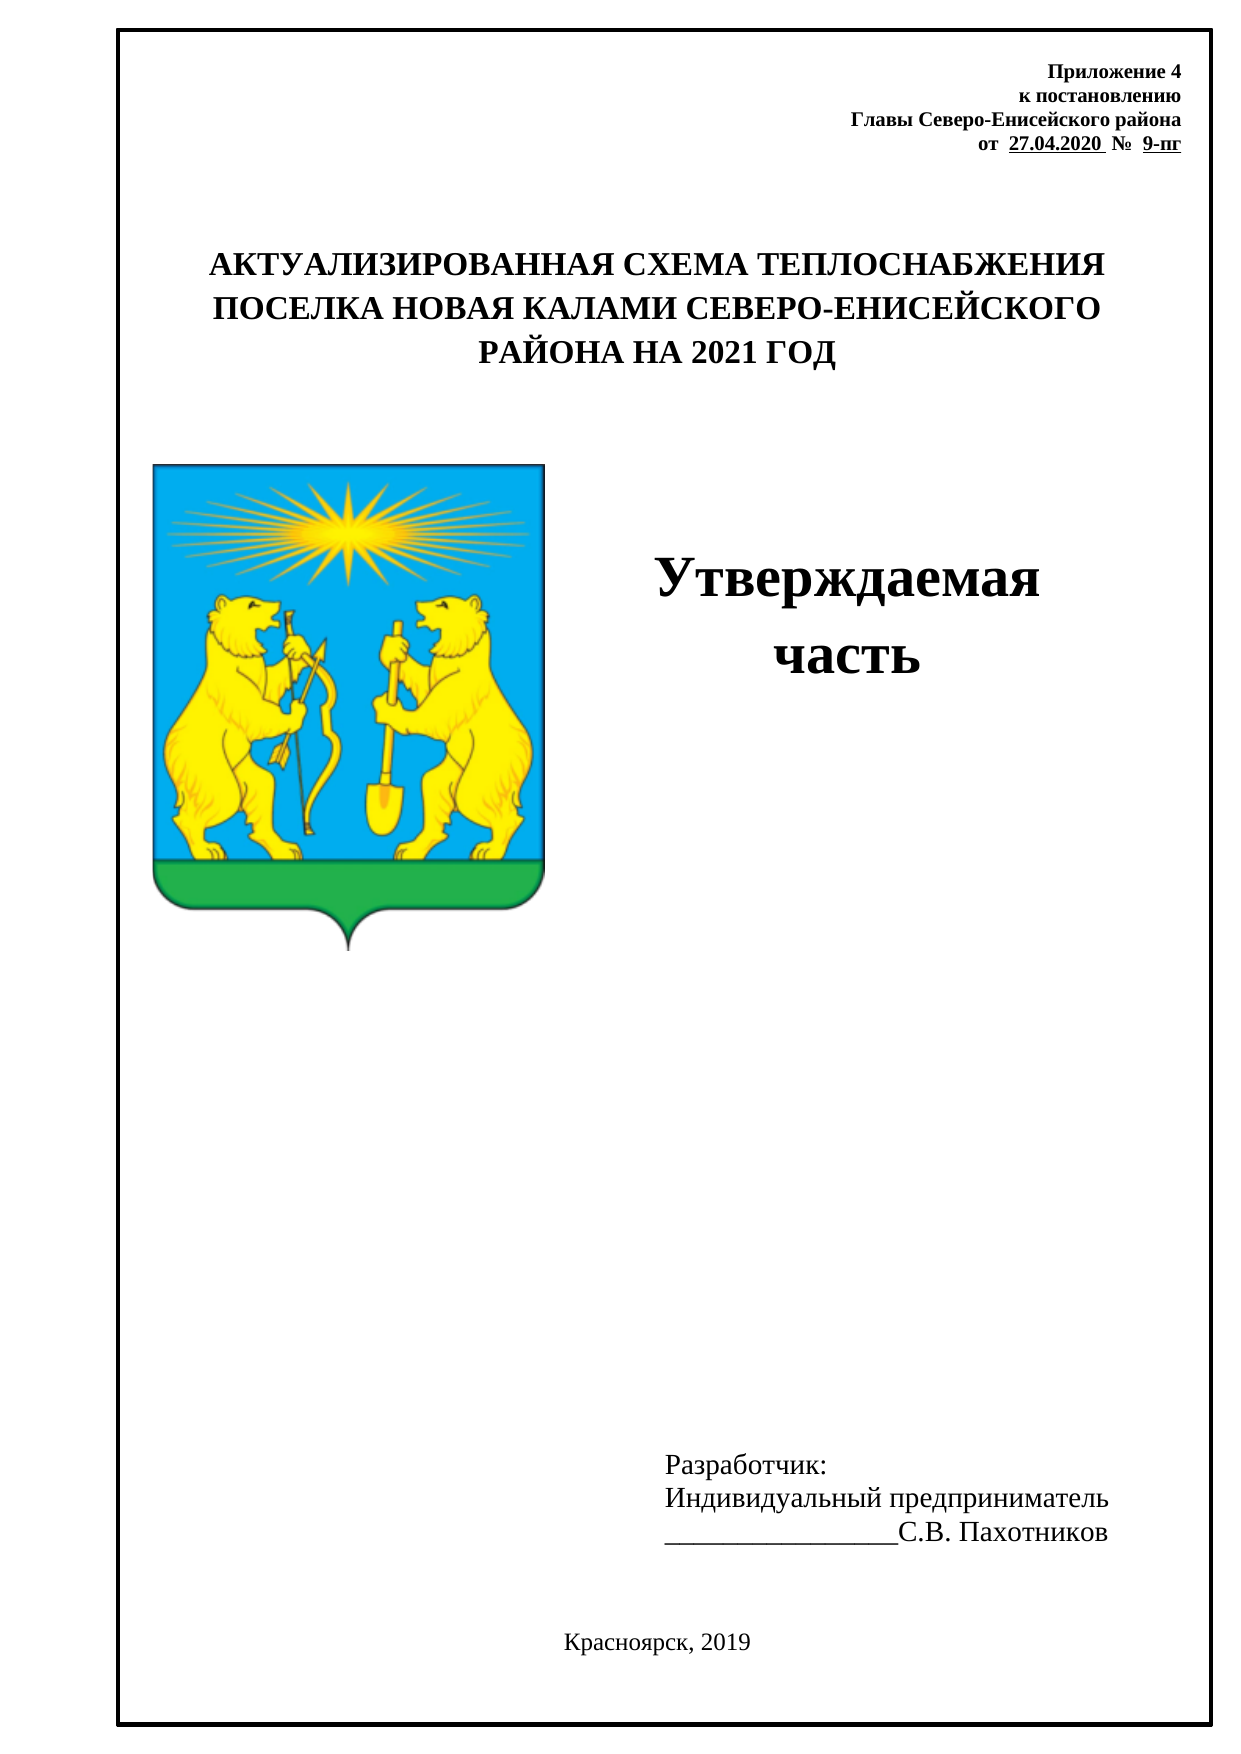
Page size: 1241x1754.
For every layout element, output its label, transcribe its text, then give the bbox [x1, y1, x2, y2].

text РАЙОНА НА 2021 ГОД [133, 332, 1181, 371]
text Разработчик: [664, 1447, 1181, 1480]
table_header Утверждаемая часть [576, 465, 1119, 975]
text Индивидуальный предприниматель [664, 1480, 1181, 1514]
text ________________С.В. Пахотников [664, 1514, 1181, 1547]
picture [152, 464, 545, 951]
table_header [122, 465, 576, 975]
text АКТУАЛИЗИРОВАННАЯ СХЕМА ТЕПЛОСНАБЖЕНИЯ [133, 244, 1181, 283]
text ПОСЕЛКА НОВАЯ КАЛАМИ СЕВЕРО-ЕНИСЕЙСКОГО [133, 288, 1181, 327]
